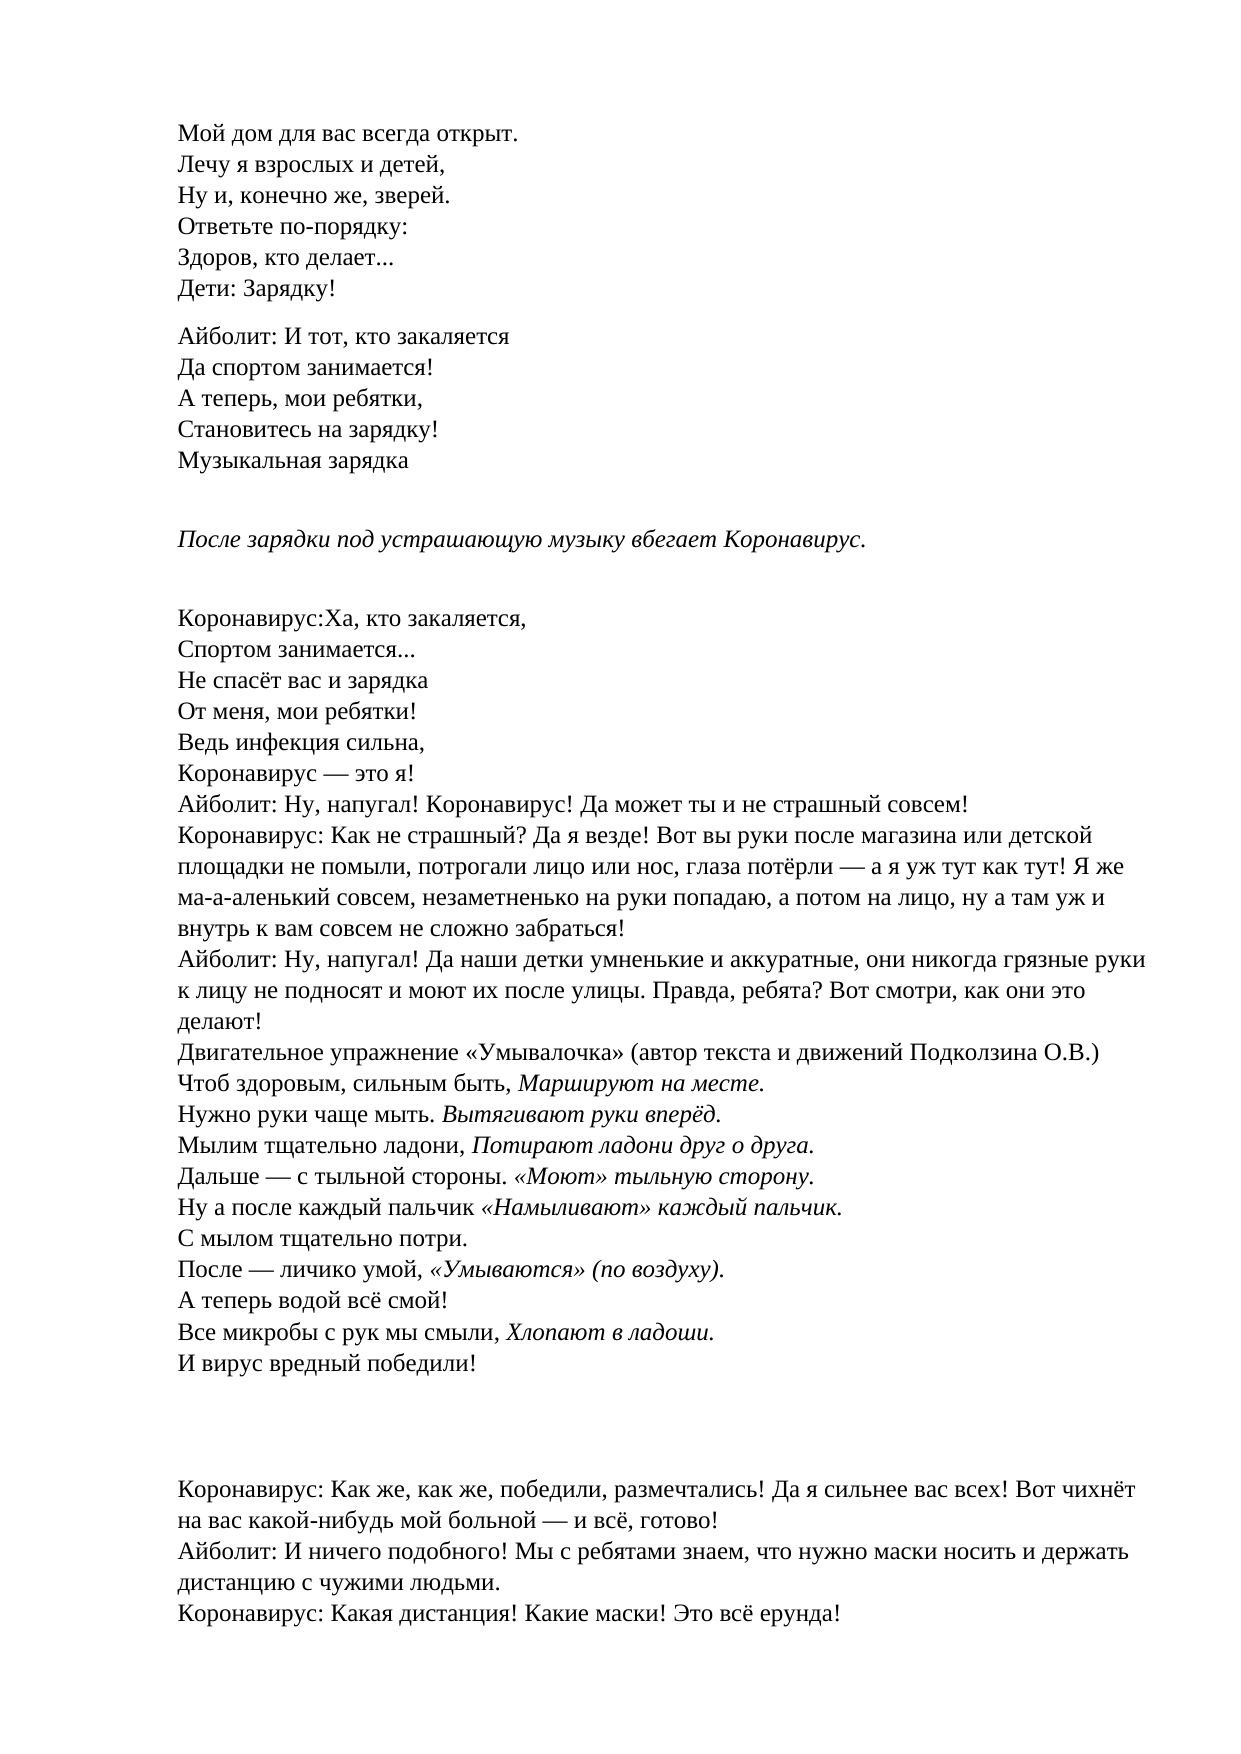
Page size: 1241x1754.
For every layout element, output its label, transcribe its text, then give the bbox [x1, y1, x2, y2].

text Айболит: И тот, кто закаляется Да спортом занимается! А теперь, мои ребятки, Становитесь на зарядку! Музыкальная зарядка [177, 321, 1152, 474]
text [177, 1443, 1152, 1627]
text После зарядки под устрашающую музыку вбегает Коронавирус. [177, 493, 1152, 553]
text Коронавирус:Ха, кто закаляется, Спортом занимается... Не спасёт вас и зарядка От меня, мои ребятки! Ведь инфекция сильна, Коронавирус — это я! Айболит: Ну, напугал! Коронавирус! Да может ты и не страшный совсем! Коронавирус: Как не страшный? Да я везде! Вот вы руки после магазина или детской площадки не помыли, потрогали лицо или нос, глаза потёрли — а я уж тут как тут! Я же ма-а-аленький совсем, незаметненько на руки попадаю, а потом на лицо, ну а там уж и внутрь к вам совсем не сложно забраться! Айболит: Ну, напугал! Да наши детки умненькие и аккуратные, они никогда грязные руки к лицу не подносят и моют их после улицы. Правда, ребята? Вот смотри, как они это делают! Двигательное упражнение «Умывалочка» (автор текста и движений Подколзина О.В.) Чтоб здоровым, сильным быть, Маршируют на месте. Нужно руки чаще мыть. Вытягивают руки вперёд. Мылим тщательно ладони, Потирают ладони друг о друга. Дальше — с тыльной стороны. «Моют» тыльную сторону. Ну а после каждый пальчик «Намыливают» каждый пальчик. С мылом тщательно потри. После — личико умой, «Умываются» (по воздуху). А теперь водой всё смой! Все микробы с рук мы смыли, Хлопают в ладоши. И вирус вредный победили! [177, 572, 1152, 1376]
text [177, 118, 1152, 302]
